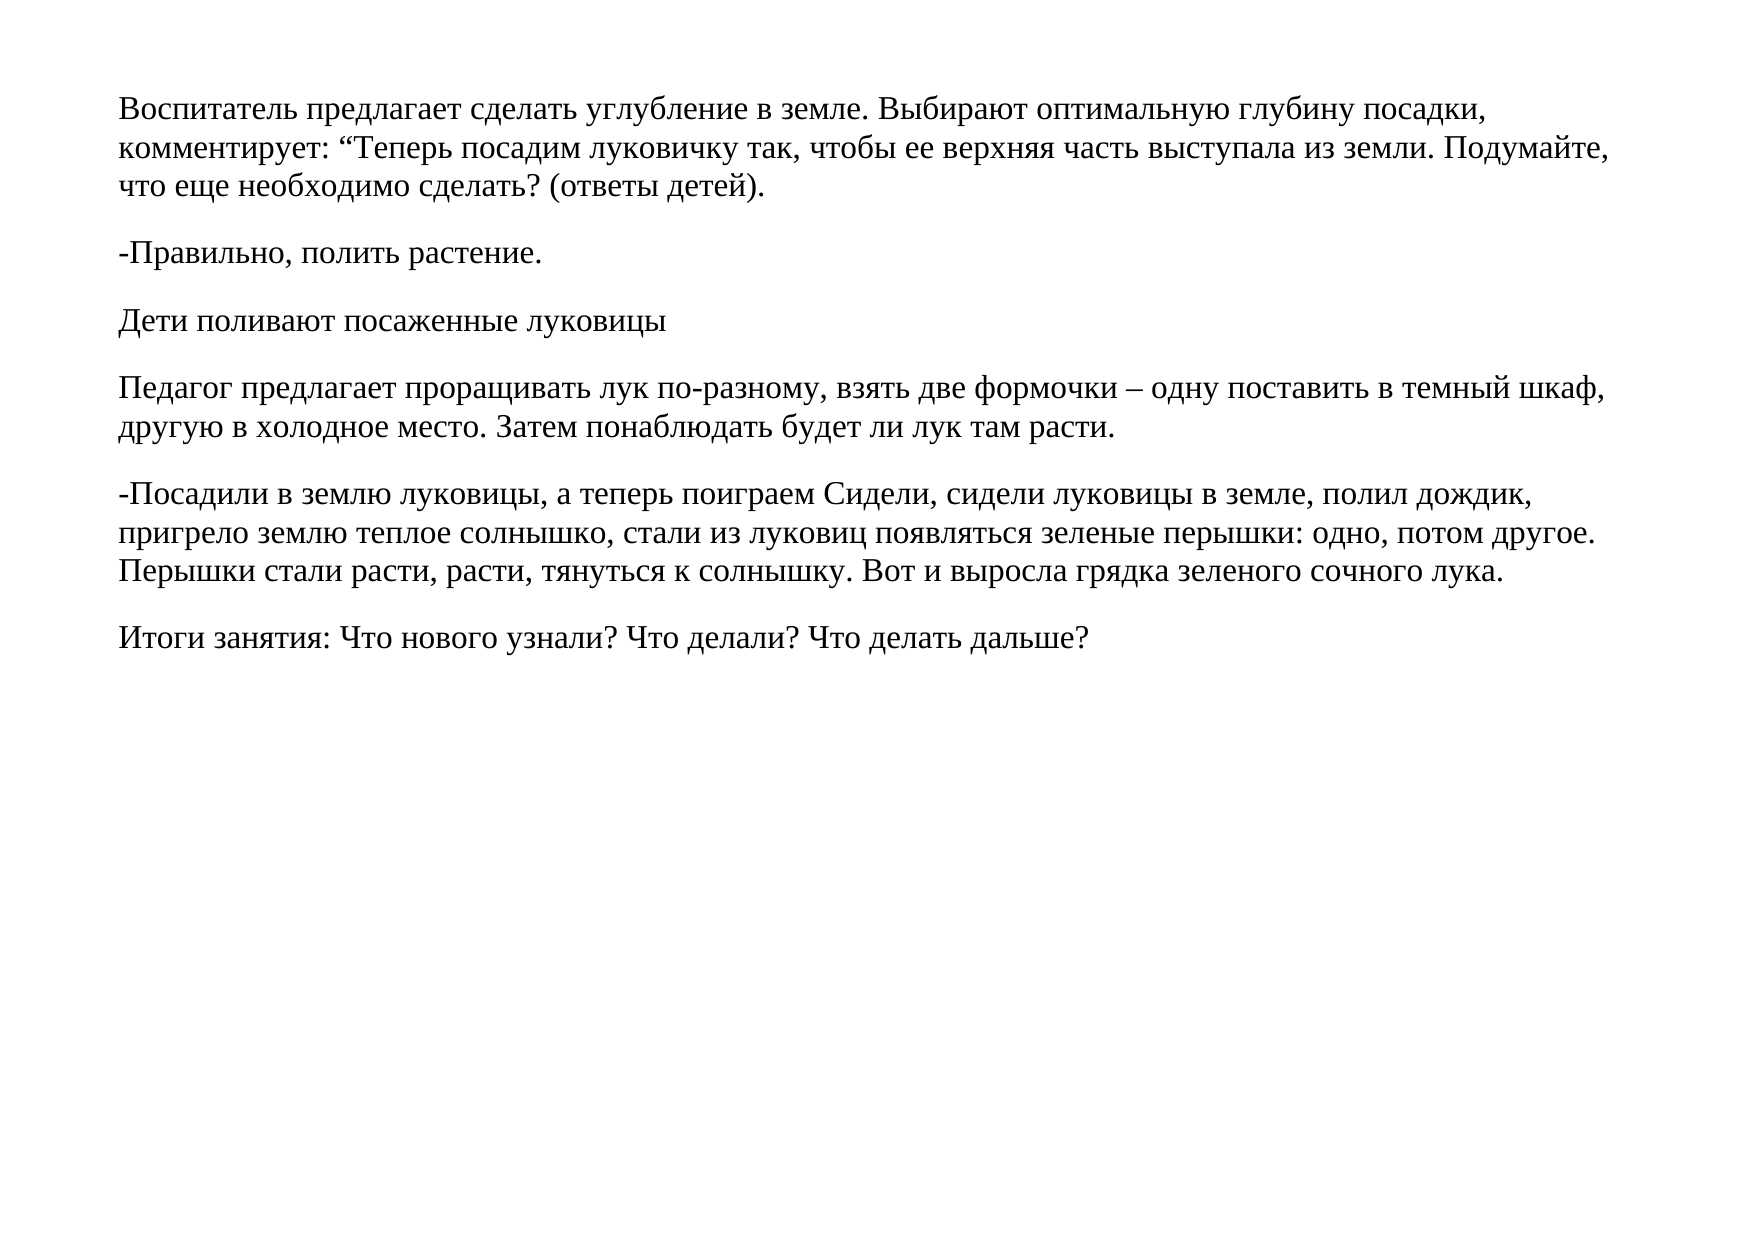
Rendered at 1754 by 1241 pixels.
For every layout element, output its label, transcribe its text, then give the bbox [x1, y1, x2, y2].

text -Посадили в землю луковицы, а теперь поиграем Сидели, сидели луковицы в земле, полил дождик, пригрело землю теплое солнышко, стали из луковиц появляться зеленые перышки: одно, потом другое. Перышки стали расти, расти, тянуться к солнышку. Вот и выросла грядка зеленого сочного лука. [118, 473, 1636, 588]
text Педагог предлагает проращивать лук по-разному, взять две формочки – одну поставить в темный шкаф, другую в холодное место. Затем понаблюдать будет ли лук там расти. [118, 368, 1636, 444]
text Воспитатель предлагает сделать углубление в земле. Выбирают оптимальную глубину посадки, комментирует: “Теперь посадим луковичку так, чтобы ее верхняя часть выступала из земли. Подумайте, что еще необходимо сделать? (ответы детей). [118, 88, 1636, 203]
text Дети поливают посаженные луковицы [118, 300, 1636, 338]
text -Правильно, полить растение. [118, 233, 1636, 271]
text Итоги занятия: Что нового узнали? Что делали? Что делать дальше? [118, 618, 1636, 656]
